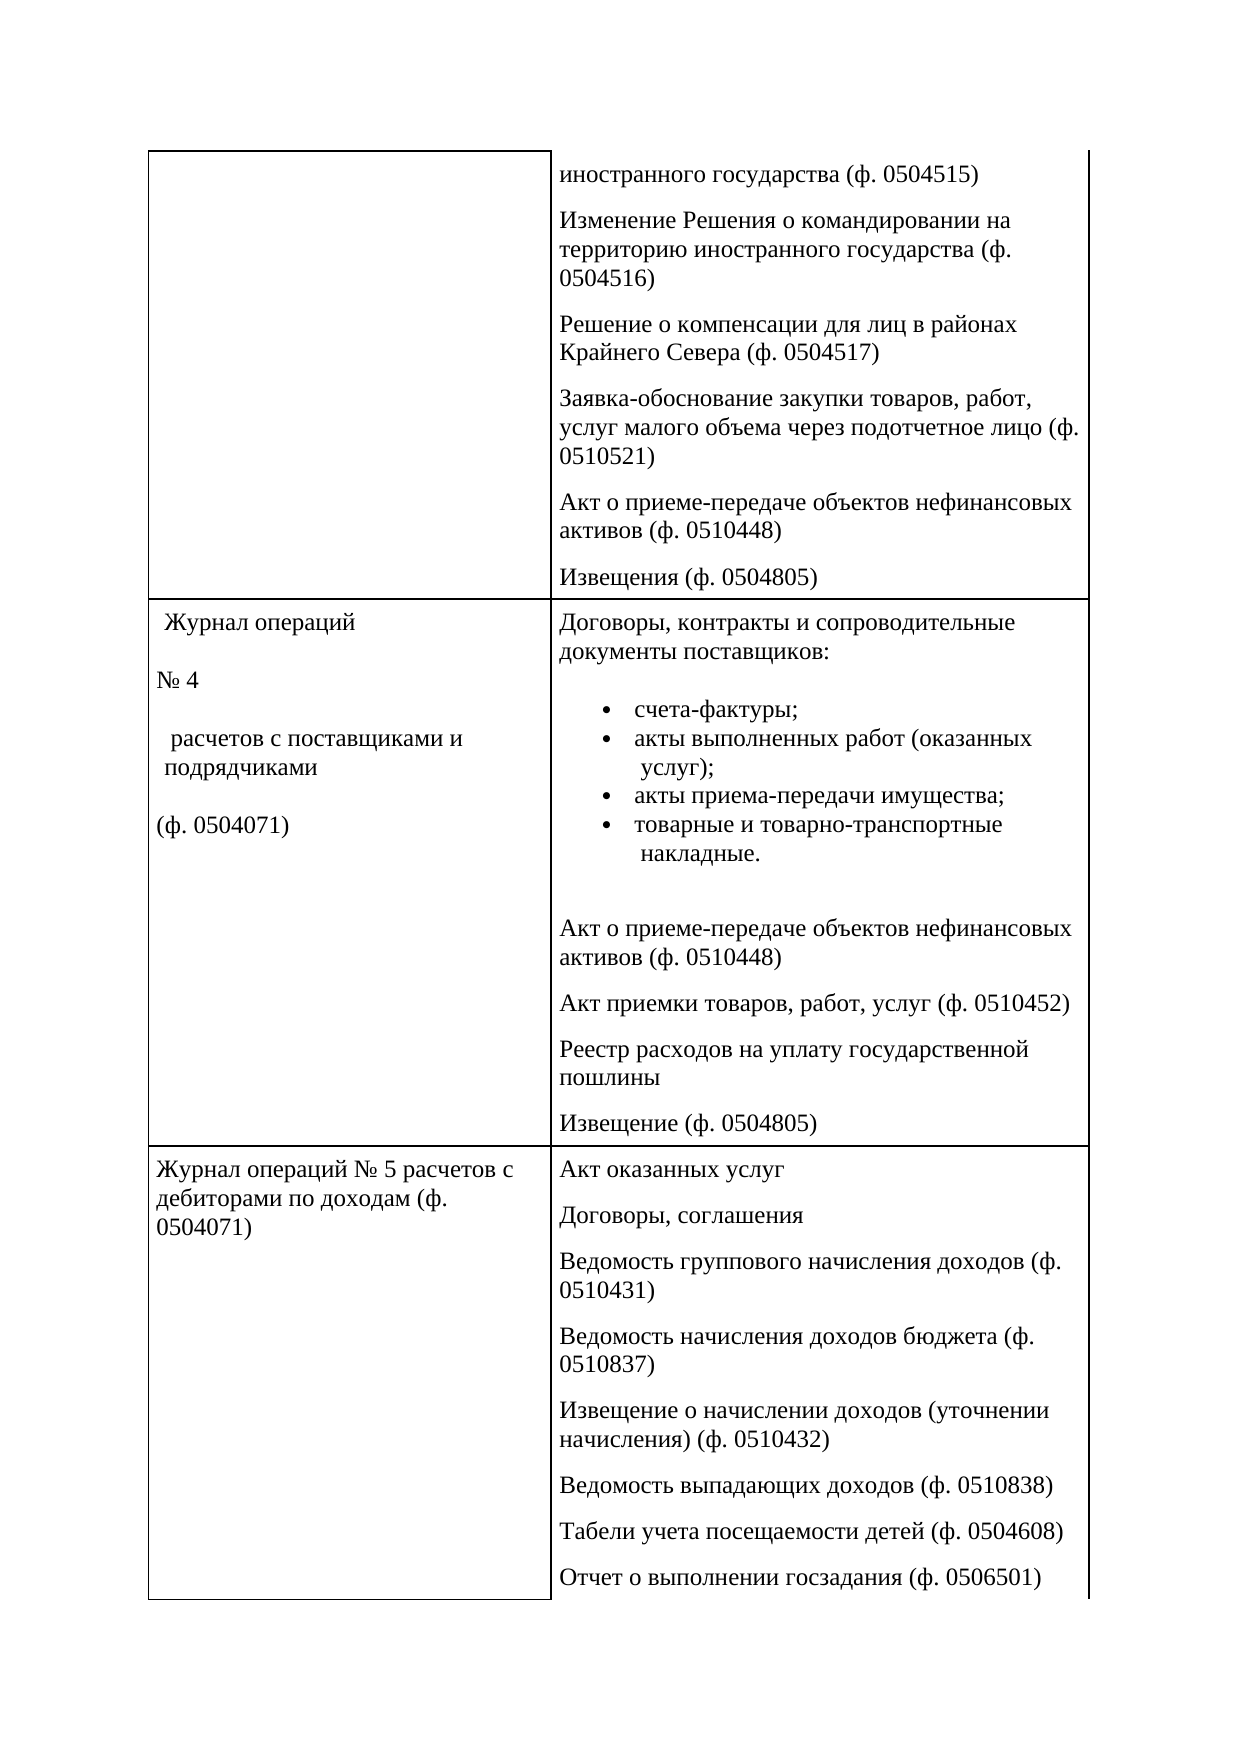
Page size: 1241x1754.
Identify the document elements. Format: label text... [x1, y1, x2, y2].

table_cell Заявка-обоснование закупки товаров, работ, услуг малого объема через подотчетное лицо (ф. 0510521) [552, 374, 1088, 477]
table_cell Извещение о начислении доходов (уточнении начисления) (ф. 0510432) [552, 1386, 1088, 1461]
table_cell Извещение (ф. 0504805) [552, 1099, 1088, 1145]
table_cell Договоры, соглашения [552, 1191, 1088, 1237]
table_cell Ведомость группового начисления доходов (ф. 0510431) [552, 1237, 1088, 1311]
table_cell Акт о приеме-передаче объектов нефинансовых активов (ф. 0510448) [552, 478, 1088, 552]
table_cell Акт приемки товаров, работ, услуг (ф. 0510452) [552, 978, 1088, 1024]
table_cell Ведомость начисления доходов бюджета (ф. 0510837) [552, 1311, 1088, 1386]
table_cell Реестр расходов на уплату государственной пошлины [552, 1024, 1088, 1099]
table_cell Табели учета посещаемости детей (ф. 0504608) [552, 1507, 1088, 1553]
table_cell Договоры, контракты и сопроводительные документы поставщиков: счета-фактуры; акты выполненных работ (оказанных услуг); акты приема-передачи имущества; товарные и товарно-транспортные накладные. [552, 600, 1088, 904]
table_cell Решение о компенсации для лиц в районах Крайнего Севера (ф. 0504517) [552, 299, 1088, 374]
table_cell Ведомость выпадающих доходов (ф. 0510838) [552, 1461, 1088, 1507]
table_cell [552, 150, 1088, 196]
table_cell Изменение Решения о командировании на территорию иностранного государства (ф. 0504516) [552, 196, 1088, 299]
table_cell Журнал операций № 5 расчетов с дебиторами по доходам (ф. 0504071) [149, 1147, 550, 1599]
table_cell Журнал операций № 4 расчетов с поставщиками и подрядчиками (ф. 0504071) [149, 600, 550, 1145]
table_cell Отчет о выполнении госзадания (ф. 0506501) [552, 1553, 1088, 1599]
table_cell Извещения (ф. 0504805) [552, 552, 1088, 598]
table_cell Акт оказанных услуг [552, 1147, 1088, 1191]
table_cell Акт о приеме-передаче объектов нефинансовых активов (ф. 0510448) [552, 904, 1088, 978]
